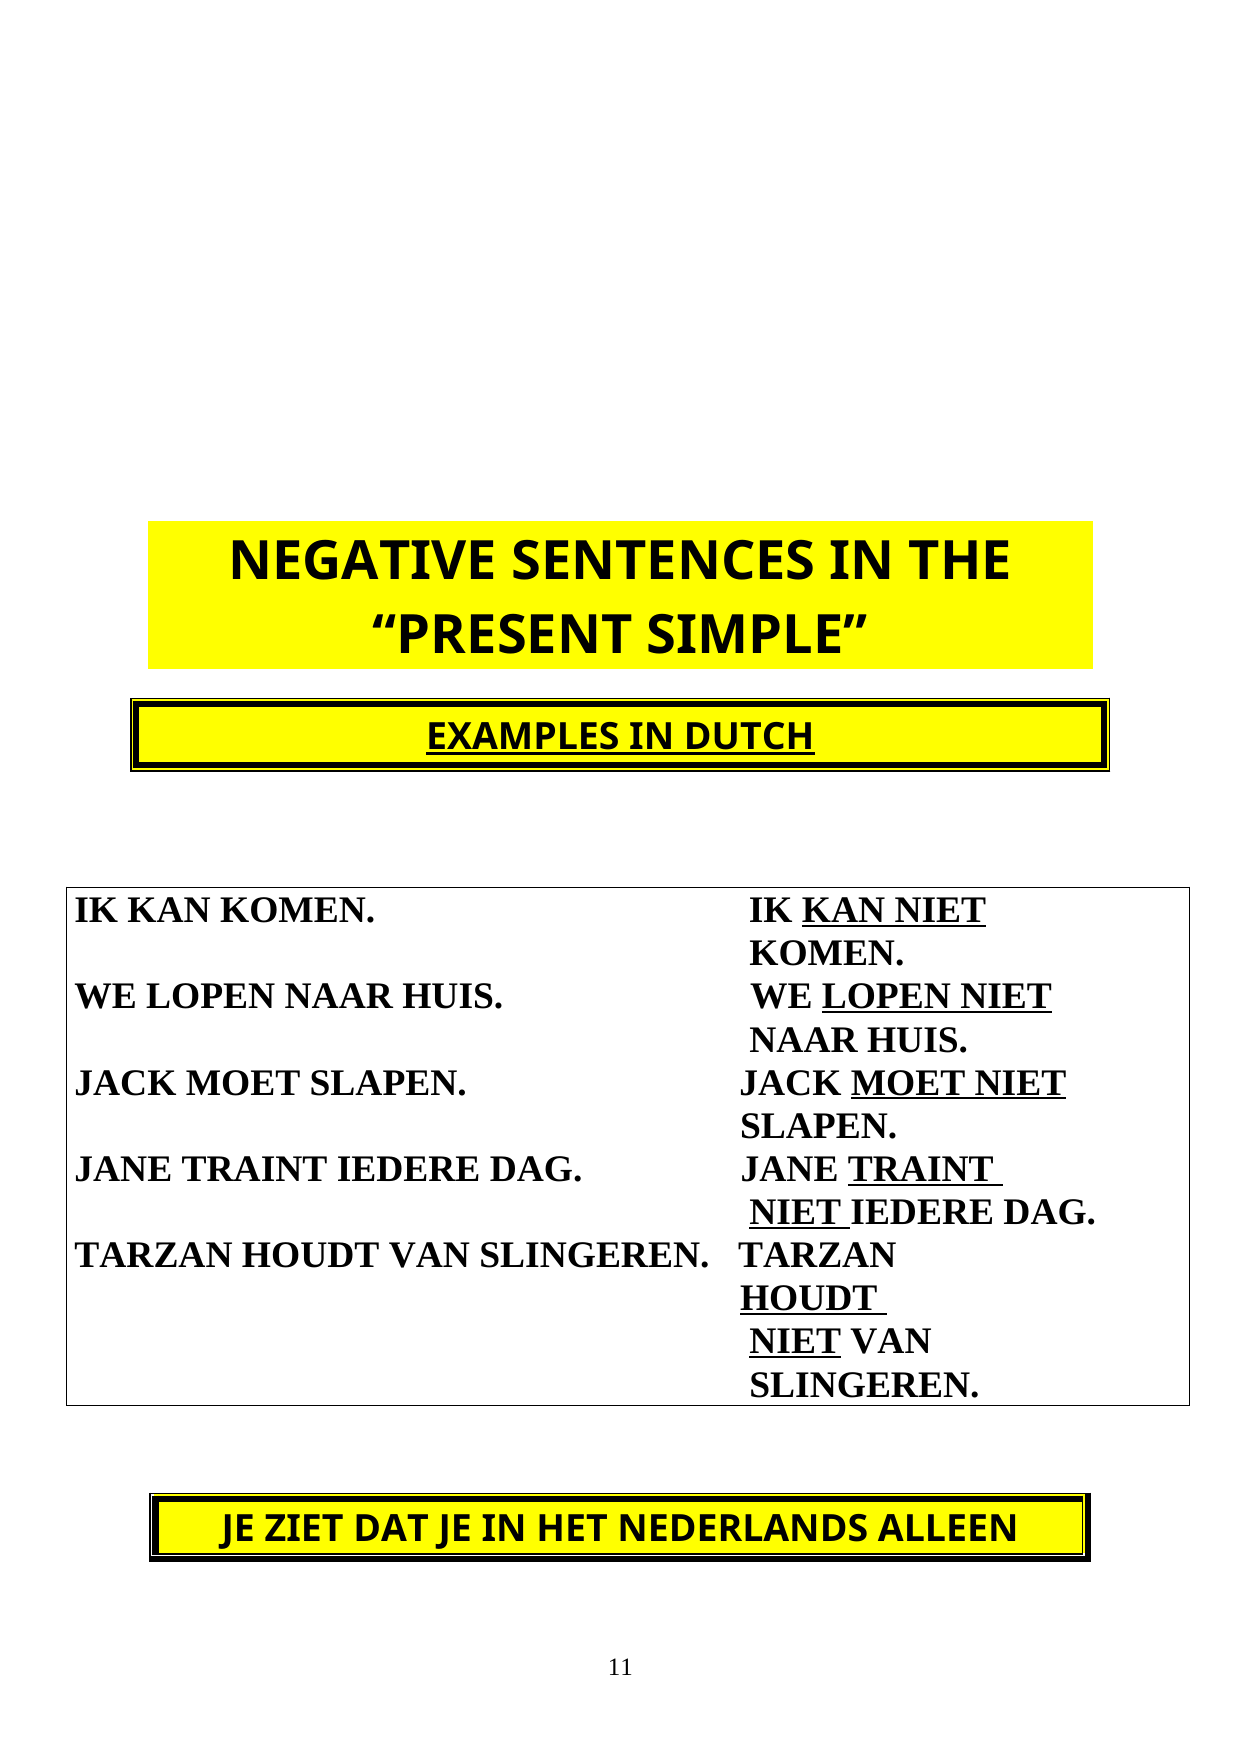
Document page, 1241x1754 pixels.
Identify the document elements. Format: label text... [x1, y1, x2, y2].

table_header IK KAN KOMEN. IK KAN NIET KOMEN. WE LOPEN NAAR HUIS. WE LOPEN NIET NAAR HUIS. JACK MOET SLAPEN. JACK MOET NIET SLAPEN. JANE TRAINT IEDERE DAG. JANE TRAINT NIET IEDERE DAG. TARZAN HOUDT VAN SLINGEREN. TARZAN HOUDT NIET VAN SLINGEREN. [67, 888, 1189, 1405]
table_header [159, 1502, 1082, 1553]
text “PRESENT SIMPLE” [148, 595, 1093, 669]
text NEGATIVE SENTENCES IN THE [148, 521, 1093, 595]
